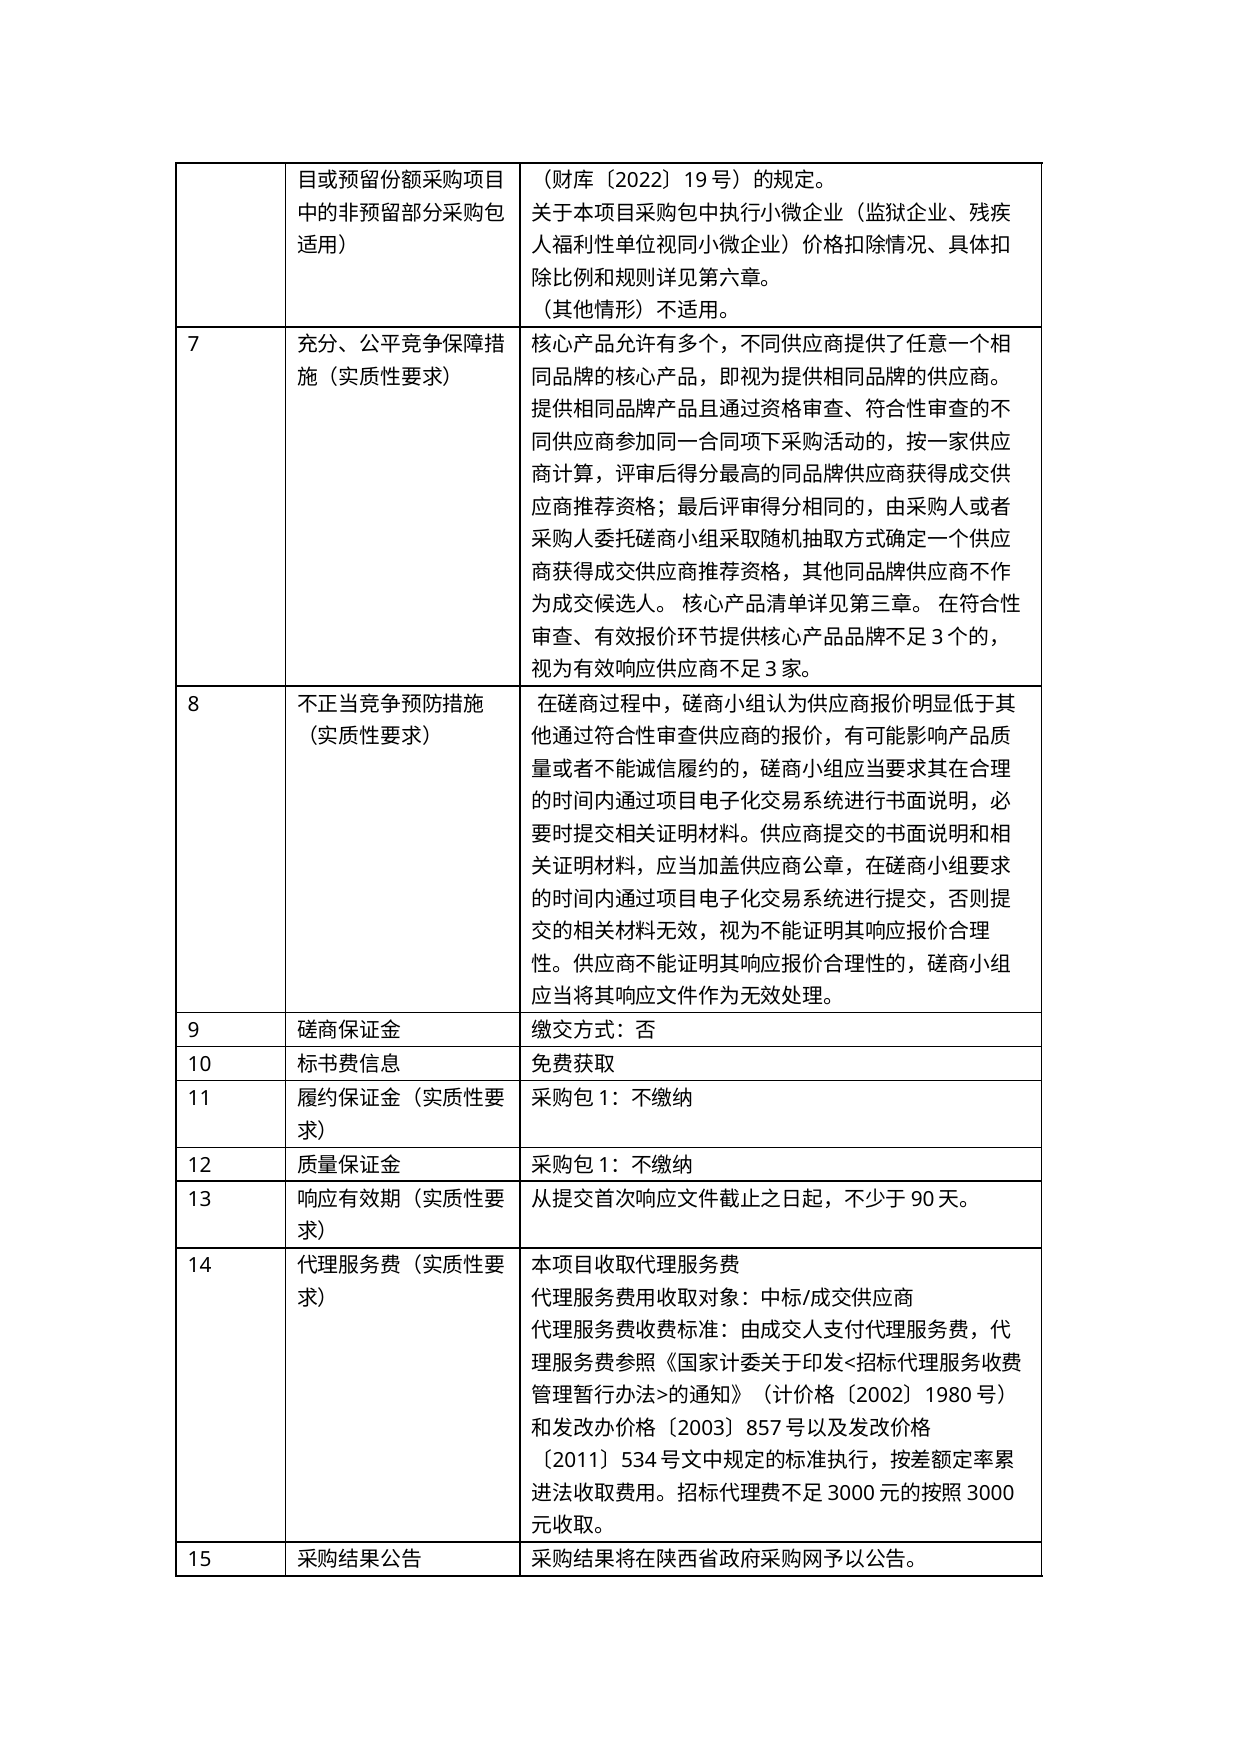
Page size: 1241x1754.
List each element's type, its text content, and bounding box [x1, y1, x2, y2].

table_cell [286, 164, 519, 326]
table_cell 代理服务费（实质性要求） [286, 1249, 519, 1541]
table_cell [521, 164, 1041, 326]
table_cell 6 [177, 164, 285, 326]
table_cell 缴交方式：否 [521, 1013, 1041, 1046]
table_cell 在磋商过程中，磋商小组认为供应商报价明显低于其他通过符合性审查供应商的报价，有可能影响产品质量或者不能诚信履约的，磋商小组应当要求其在合理的时间内通过项目电子化交易系统进行书面说明，必要时提交相关证明材料。供应商提交的书面说明和相关证明材料，应当加盖供应商公章，在磋商小组要求的时间内通过项目电子化交易系统进行提交，否则提交的相关材料无效，视为不能证明其响应报价合理性。供应商不能证明其响应报价合理性的，磋商小组应当将其响应文件作为无效处理。 [521, 687, 1041, 1012]
table_cell 13 [177, 1182, 285, 1247]
table_cell 本项目收取代理服务费 代理服务费用收取对象：中标/成交供应商 代理服务费收费标准：由成交人支付代理服务费，代理服务费参照《国家计委关于印发<招标代理服务收费管理暂行办法>的通知》（计价格〔2002〕1980号）和发改办价格〔2003〕857号以及发改价格〔2011〕534号文中规定的标准执行，按差额定率累进法收取费用。招标代理费不足3000元的按照3000元收取。 [521, 1249, 1041, 1541]
table_cell 12 [177, 1148, 285, 1180]
table_cell 标书费信息 [286, 1047, 519, 1080]
table_cell 采购包1：不缴纳 [521, 1081, 1041, 1146]
table_cell 不正当竞争预防措施 （实质性要求） [286, 687, 519, 1012]
table_cell 免费获取 [521, 1047, 1041, 1080]
table_cell 采购结果将在陕西省政府采购网予以公告。 [521, 1543, 1041, 1575]
table_cell 9 [177, 1013, 285, 1046]
table_cell 磋商保证金 [286, 1013, 519, 1046]
table_cell 采购包1：不缴纳 [521, 1148, 1041, 1180]
table_cell 充分、公平竞争保障措施（实质性要求） [286, 328, 519, 685]
table_cell 11 [177, 1081, 285, 1146]
table_cell 响应有效期（实质性要求） [286, 1182, 519, 1247]
table_cell 核心产品允许有多个，不同供应商提供了任意一个相同品牌的核心产品，即视为提供相同品牌的供应商。 提供相同品牌产品且通过资格审查、符合性审查的不同供应商参加同一合同项下采购活动的，按一家供应商计算，评审后得分最高的同品牌供应商获得成交供应商推荐资格；最后评审得分相同的，由采购人或者采购人委托磋商小组采取随机抽取方式确定一个供应商获得成交供应商推荐资格，其他同品牌供应商不作为成交候选人。 核心产品清单详见第三章。 在符合性审查、有效报价环节提供核心产品品牌不足3个的，视为有效响应供应商不足3家。 [521, 328, 1041, 685]
table_cell 采购结果公告 [286, 1543, 519, 1575]
table_cell 质量保证金 [286, 1148, 519, 1180]
table_cell 履约保证金（实质性要求） [286, 1081, 519, 1146]
table_cell 10 [177, 1047, 285, 1080]
table_cell 8 [177, 687, 285, 1012]
table_cell 15 [177, 1543, 285, 1575]
table_cell 从提交首次响应文件截止之日起，不少于90天。 [521, 1182, 1041, 1247]
table_cell 7 [177, 328, 285, 685]
table_cell 14 [177, 1249, 285, 1541]
